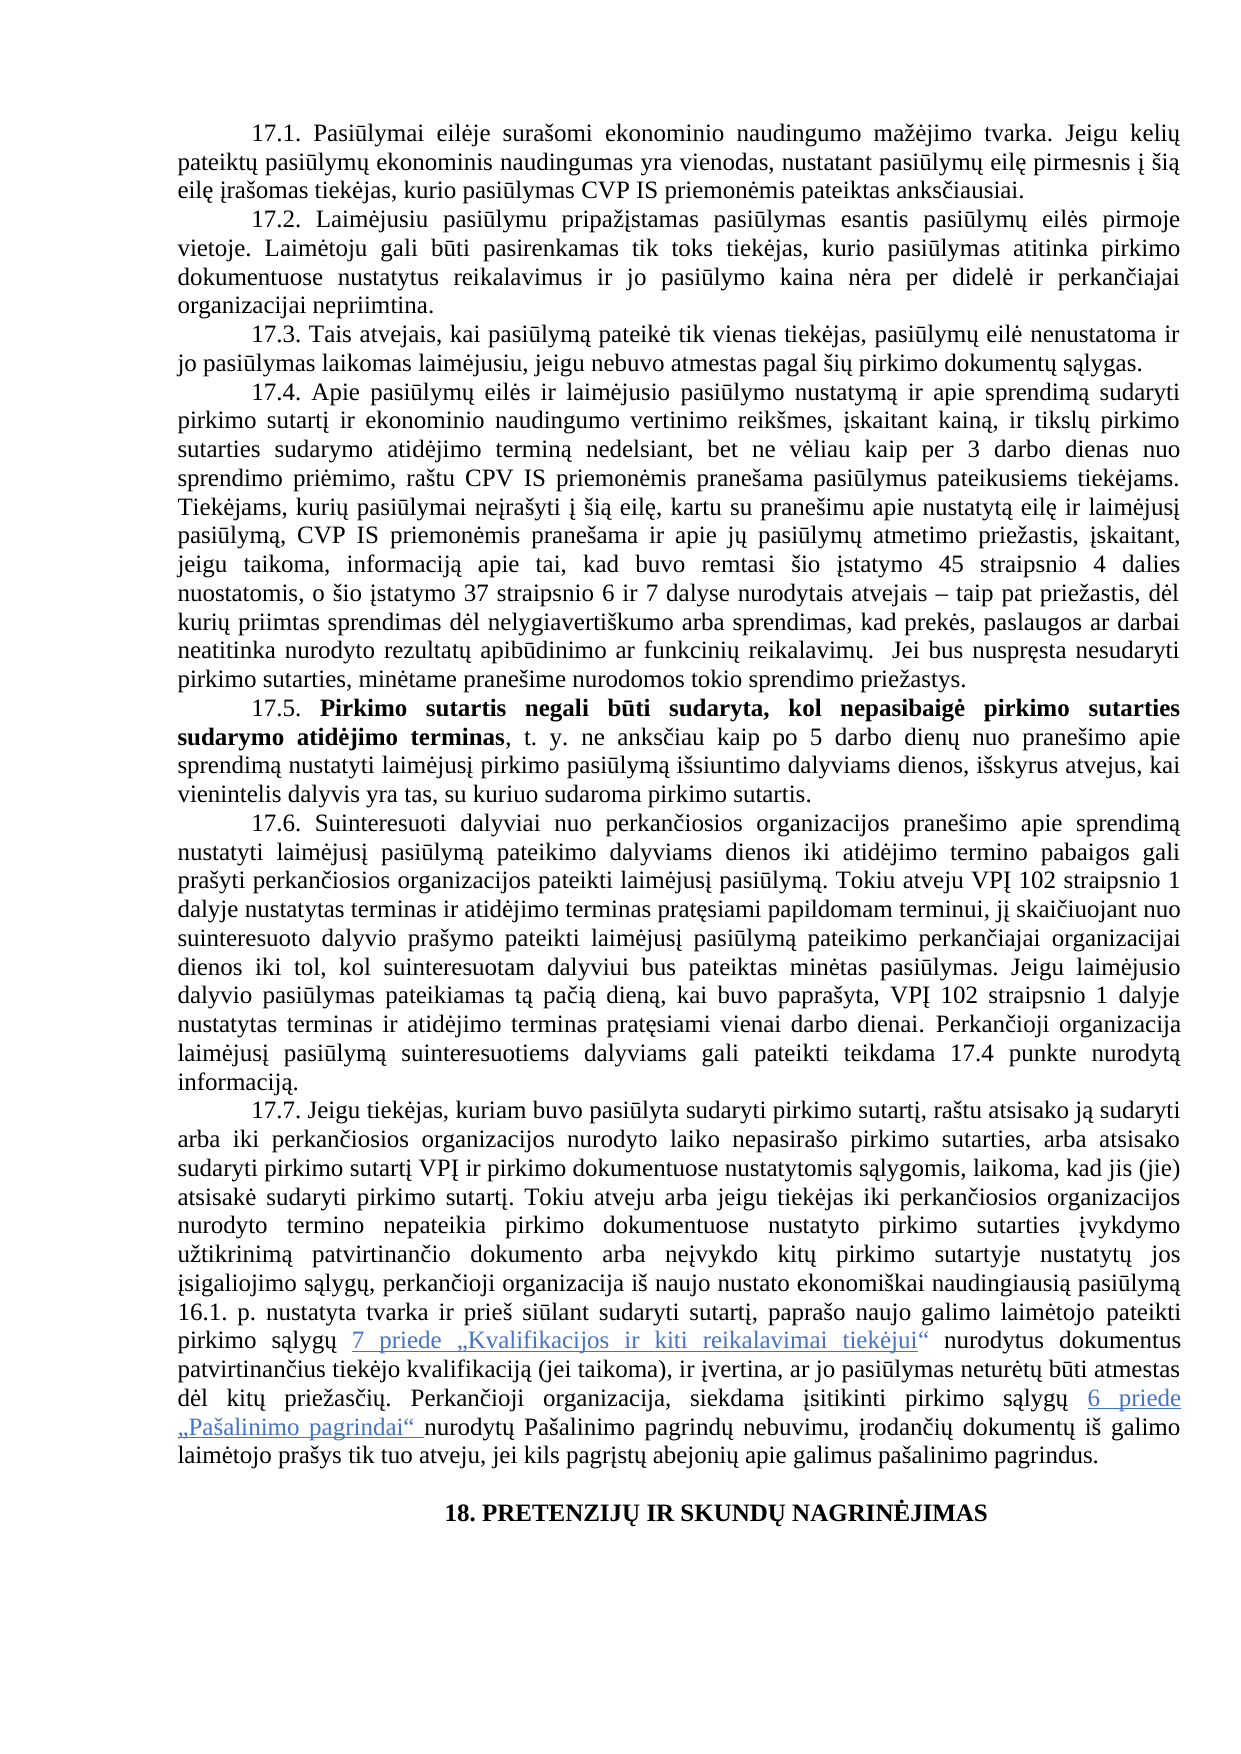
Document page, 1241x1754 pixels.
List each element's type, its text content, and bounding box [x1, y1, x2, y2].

text 17.7. Jeigu tiekėjas, kuriam buvo pasiūlyta sudaryti pirkimo sutartį, raštu atsisako ją sudaryti arba iki perkančiosios organizacijos nurodyto laiko nepasirašo pirkimo sutarties, arba atsisako sudaryti pirkimo sutartį VPĮ ir pirkimo dokumentuose nustatytomis sąlygomis, laikoma, kad jis (jie) atsisakė sudaryti pirkimo sutartį. Tokiu atveju arba jeigu tiekėjas iki perkančiosios organizacijos nurodyto termino nepateikia pirkimo dokumentuose nustatyto pirkimo sutarties įvykdymo užtikrinimą patvirtinančio dokumento arba neįvykdo kitų pirkimo sutartyje nustatytų jos įsigaliojimo sąlygų, perkančioji organizacija iš naujo nustato ekonomiškai naudingiausią pasiūlymą 16.1. p. nustatyta tvarka ir prieš siūlant sudaryti sutartį, paprašo naujo galimo laimėtojo pateikti pirkimo sąlygų 7 priede „Kvalifikacijos ir kiti reikalavimai tiekėjui“ nurodytus dokumentus patvirtinančius tiekėjo kvalifikaciją (jei taikoma), ir įvertina, ar jo pasiūlymas neturėtų būti atmestas dėl kitų priežasčių. Perkančioji organizacija, siekdama įsitikinti pirkimo sąlygų 6 priede „Pašalinimo pagrindai“ nurodytų Pašalinimo pagrindų nebuvimu, įrodančių dokumentų iš galimo laimėtojo prašys tik tuo atveju, jei kils pagrįstų abejonių apie galimus pašalinimo pagrindus. [177, 1096, 1181, 1469]
text 17.4. Apie pasiūlymų eilės ir laimėjusio pasiūlymo nustatymą ir apie sprendimą sudaryti pirkimo sutartį ir ekonominio naudingumo vertinimo reikšmes, įskaitant kainą, ir tikslų pirkimo sutarties sudarymo atidėjimo terminą nedelsiant, bet ne vėliau kaip per 3 darbo dienas nuo sprendimo priėmimo, raštu CPV IS priemonėmis pranešama pasiūlymus pateikusiems tiekėjams. Tiekėjams, kurių pasiūlymai neįrašyti į šią eilę, kartu su pranešimu apie nustatytą eilę ir laimėjusį pasiūlymą, CVP IS priemonėmis pranešama ir apie jų pasiūlymų atmetimo priežastis, įskaitant, jeigu taikoma, informaciją apie tai, kad buvo remtasi šio įstatymo 45 straipsnio 4 dalies nuostatomis, o šio įstatymo 37 straipsnio 6 ir 7 dalyse nurodytais atvejais – taip pat priežastis, dėl kurių priimtas sprendimas dėl nelygiavertiškumo arba sprendimas, kad prekės, paslaugos ar darbai neatitinka nurodyto rezultatų apibūdinimo ar funkcinių reikalavimų. Jei bus nuspręsta nesudaryti pirkimo sutarties, minėtame pranešime nurodomos tokio sprendimo priežastys. [177, 377, 1181, 693]
text 17.5. Pirkimo sutartis negali būti sudaryta, kol nepasibaigė pirkimo sutarties sudarymo atidėjimo terminas, t. y. ne anksčiau kaip po 5 darbo dienų nuo pranešimo apie sprendimą nustatyti laimėjusį pirkimo pasiūlymą išsiuntimo dalyviams dienos, išskyrus atvejus, kai vienintelis dalyvis yra tas, su kuriuo sudaroma pirkimo sutartis. [177, 693, 1181, 808]
text 17.3. Tais atvejais, kai pasiūlymą pateikė tik vienas tiekėjas, pasiūlymų eilė nenustatoma ir jo pasiūlymas laikomas laimėjusiu, jeigu nebuvo atmestas pagal šių pirkimo dokumentų sąlygas. [177, 319, 1181, 377]
text 17.6. Suinteresuoti dalyviai nuo perkančiosios organizacijos pranešimo apie sprendimą nustatyti laimėjusį pasiūlymą pateikimo dalyviams dienos iki atidėjimo termino pabaigos gali prašyti perkančiosios organizacijos pateikti laimėjusį pasiūlymą. Tokiu atveju VPĮ 102 straipsnio 1 dalyje nustatytas terminas ir atidėjimo terminas pratęsiami papildomam terminui, jį skaičiuojant nuo suinteresuoto dalyvio prašymo pateikti laimėjusį pasiūlymą pateikimo perkančiajai organizacijai dienos iki tol, kol suinteresuotam dalyviui bus pateiktas minėtas pasiūlymas. Jeigu laimėjusio dalyvio pasiūlymas pateikiamas tą pačią dieną, kai buvo paprašyta, VPĮ 102 straipsnio 1 dalyje nustatytas terminas ir atidėjimo terminas pratęsiami vienai darbo dienai. Perkančioji organizacija laimėjusį pasiūlymą suinteresuotiems dalyviams gali pateikti teikdama 17.4 punkte nurodytą informaciją. [177, 808, 1181, 1096]
text 18. PRETENZIJŲ IR SKUNDŲ NAGRINĖJIMAS [177, 1498, 1181, 1527]
text 17.2. Laimėjusiu pasiūlymu pripažįstamas pasiūlymas esantis pasiūlymų eilės pirmoje vietoje. Laimėtoju gali būti pasirenkamas tik toks tiekėjas, kurio pasiūlymas atitinka pirkimo dokumentuose nustatytus reikalavimus ir jo pasiūlymo kaina nėra per didelė ir perkančiajai organizacijai nepriimtina. [177, 204, 1181, 319]
text 17.1. Pasiūlymai eilėje surašomi ekonominio naudingumo mažėjimo tvarka. Jeigu kelių pateiktų pasiūlymų ekonominis naudingumas yra vienodas, nustatant pasiūlymų eilę pirmesnis į šią eilę įrašomas tiekėjas, kurio pasiūlymas CVP IS priemonėmis pateiktas anksčiausiai. [177, 118, 1181, 204]
